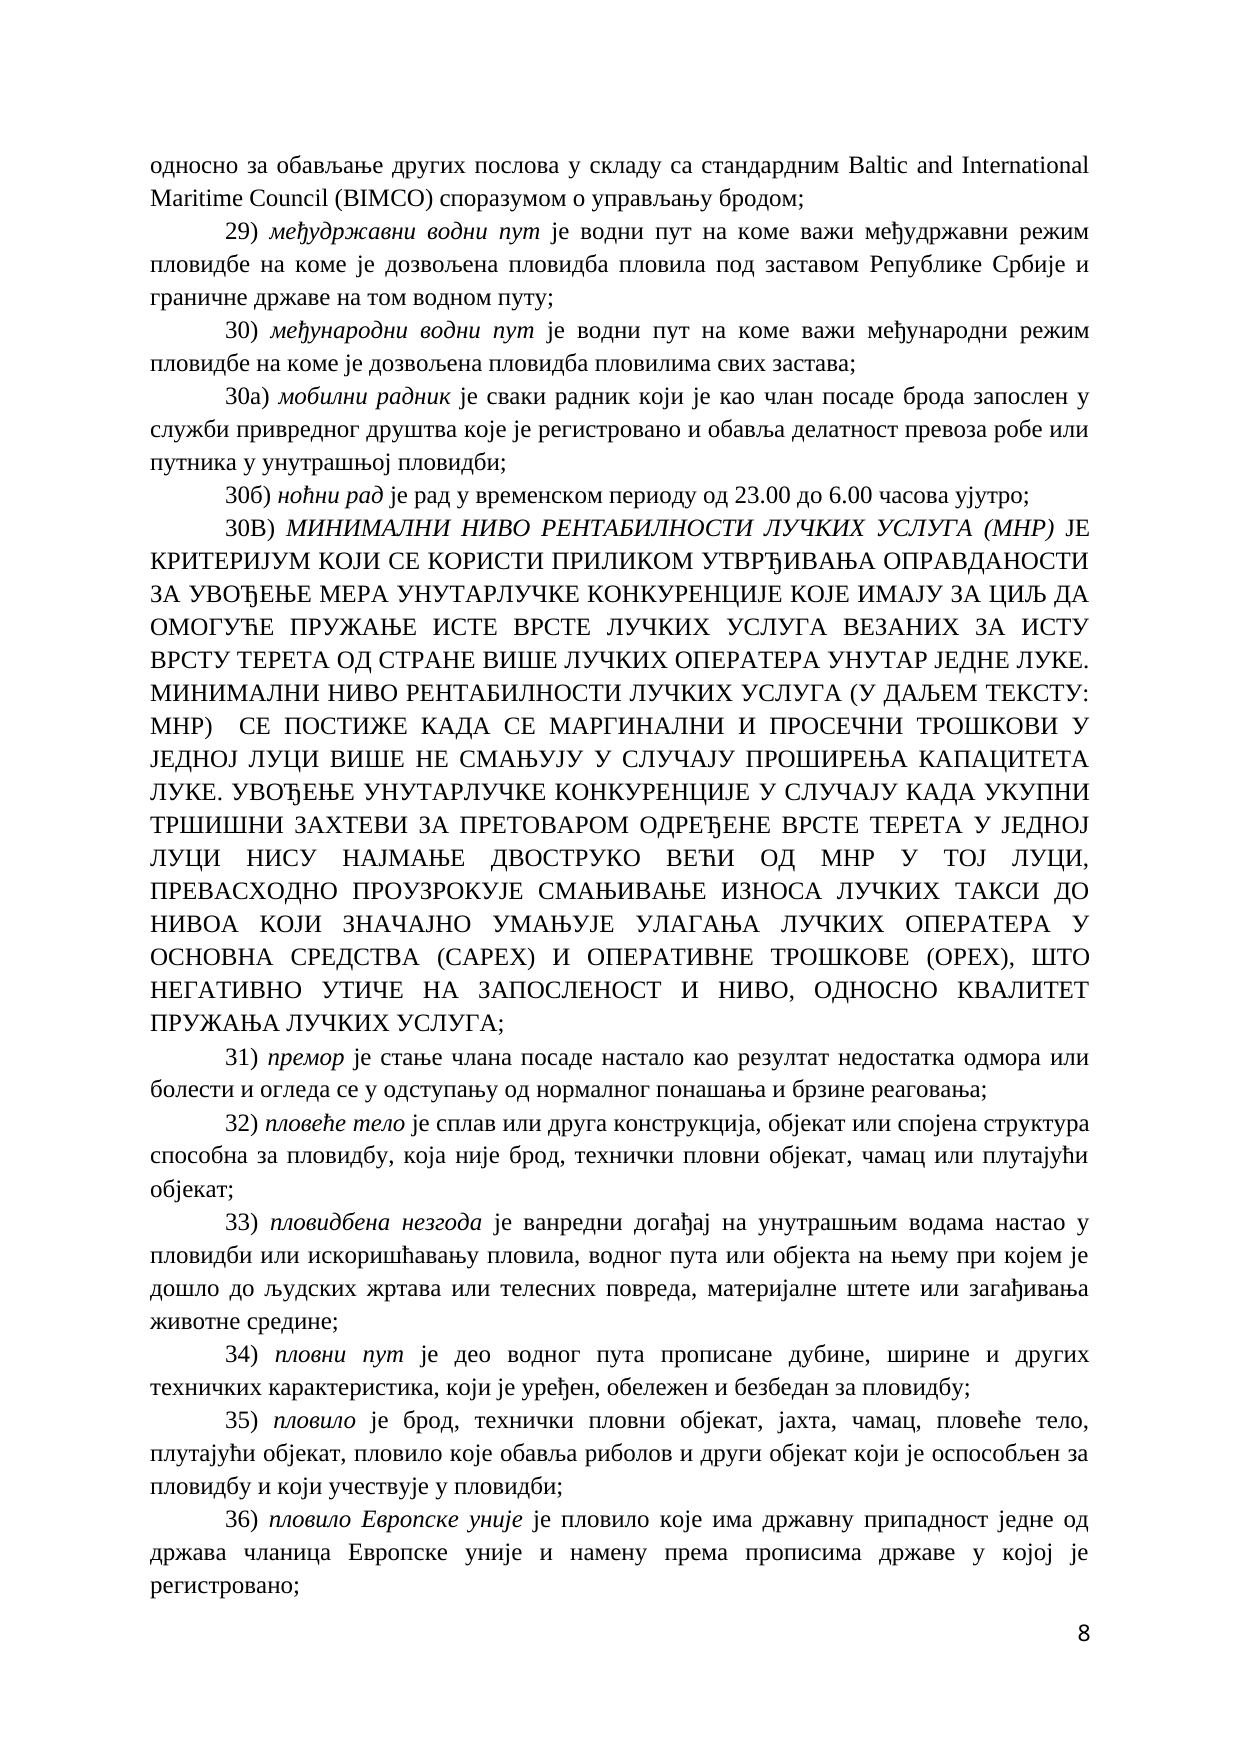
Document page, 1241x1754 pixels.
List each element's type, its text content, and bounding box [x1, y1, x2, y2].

text 35) пловило је брод, технички пловни објекат, јахта, чамац, пловеће тело, плутајући објекат, пловило које обавља риболов и други објекат који је оспособљен за пловидбу и који учествује у пловидби; [150, 1405, 1090, 1499]
text 36) пловило Европске уније је пловило којe има државну припадност једне од држава чланица Европске уније и намену према прописима државе у којој је регистровано; [150, 1504, 1090, 1599]
text 34) пловни пут је део водног пута прописане дубине, ширине и других техничких карактеристика, који је уређен, обележен и безбедан за пловидбу; [150, 1339, 1090, 1401]
text 32) пловеће тело је сплав или друга конструкција, објекат или спојена структура способна за пловидбу, која није брод, технички пловни објекат, чамац или плутајући објекат; [150, 1108, 1090, 1202]
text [150, 150, 1090, 212]
text 30б) ноћни рад је рад у временском периоду од 23.00 до 6.00 часова ујутро; [150, 480, 1090, 509]
text 31) премор је стање члана посаде настало као резултат недостатка одмора или болести и огледа се у одступању од нормалног понашања и брзине реаговања; [150, 1042, 1090, 1103]
text 30) међународни водни пут је водни пут на коме важи међународни режим пловидбе на коме је дозвољена пловидба пловилима свих застава; [150, 315, 1090, 377]
text 33) пловидбена незгода је ванредни догађај на унутрашњим водама настао у пловидби или искоришћавању пловила, водног пута или објекта на њему при којем је дошло до људских жртава или телесних повреда, материјалне штете или загађивања животне средине; [150, 1207, 1090, 1334]
text 30В) МИНИМАЛНИ НИВО РЕНТАБИЛНОСТИ ЛУЧКИХ УСЛУГА (МНР) ЈЕ КРИТЕРИЈУМ КОЈИ СЕ КОРИСТИ ПРИЛИКОМ УТВРЂИВАЊА ОПРАВДАНОСТИ ЗА УВОЂЕЊЕ МЕРА УНУТАРЛУЧКЕ КОНКУРЕНЦИЈЕ КОЈЕ ИМАЈУ ЗА ЦИЉ ДА ОМОГУЋЕ ПРУЖАЊЕ ИСТЕ ВРСТЕ ЛУЧКИХ УСЛУГА ВЕЗАНИХ ЗА ИСТУ ВРСТУ ТЕРЕТА ОД СТРАНЕ ВИШЕ ЛУЧКИХ ОПЕРАТЕРА УНУТАР ЈЕДНЕ ЛУКЕ. МИНИМАЛНИ НИВО РЕНТАБИЛНОСТИ ЛУЧКИХ УСЛУГА (У ДАЉЕМ ТЕКСТУ: МНР) СЕ ПОСТИЖЕ КАДА СЕ МАРГИНАЛНИ И ПРОСЕЧНИ ТРОШКОВИ У ЈЕДНОЈ ЛУЦИ ВИШЕ НЕ СМАЊУЈУ У СЛУЧАЈУ ПРОШИРЕЊА КАПАЦИТЕТА ЛУКЕ. УВОЂЕЊЕ УНУТАРЛУЧКЕ КОНКУРЕНЦИЈЕ У СЛУЧАЈУ КАДА УКУПНИ ТРШИШНИ ЗАХТЕВИ ЗА ПРЕТОВАРОМ ОДРЕЂЕНЕ ВРСТЕ ТЕРЕТА У ЈЕДНОЈ ЛУЦИ НИСУ НАЈМАЊЕ ДВОСТРУКО ВЕЋИ ОД МНР У ТОЈ ЛУЦИ, ПРЕВАСХОДНО ПРОУЗРОКУЈЕ СМАЊИВАЊЕ ИЗНОСА ЛУЧКИХ ТАКСИ ДО НИВОА КОЈИ ЗНАЧАЈНО УМАЊУЈЕ УЛАГАЊА ЛУЧКИХ ОПЕРАТЕРА У ОСНОВНА СРЕДСТВА (CAPEX) И ОПЕРАТИВНЕ ТРОШКОВЕ (OPEX), ШТО НЕГАТИВНO УТИЧЕ НА ЗАПОСЛЕНОСТ И НИВО, ОДНОСНО КВАЛИТЕТ ПРУЖАЊА ЛУЧКИХ УСЛУГА; [150, 513, 1090, 1037]
text 29) међудржавни водни пут је водни пут на коме важи међудржавни режим пловидбе на коме је дозвољена пловидба пловила под заставом Републике Србије и граничне државе на том водном путу; [150, 216, 1090, 311]
text 30a) мобилни радник је сваки радник који је као члан посаде брода запослен у служби привредног друштва које је регистровано и обавља делатност превоза робе или путника у унутрашњој пловидби; [150, 381, 1090, 476]
